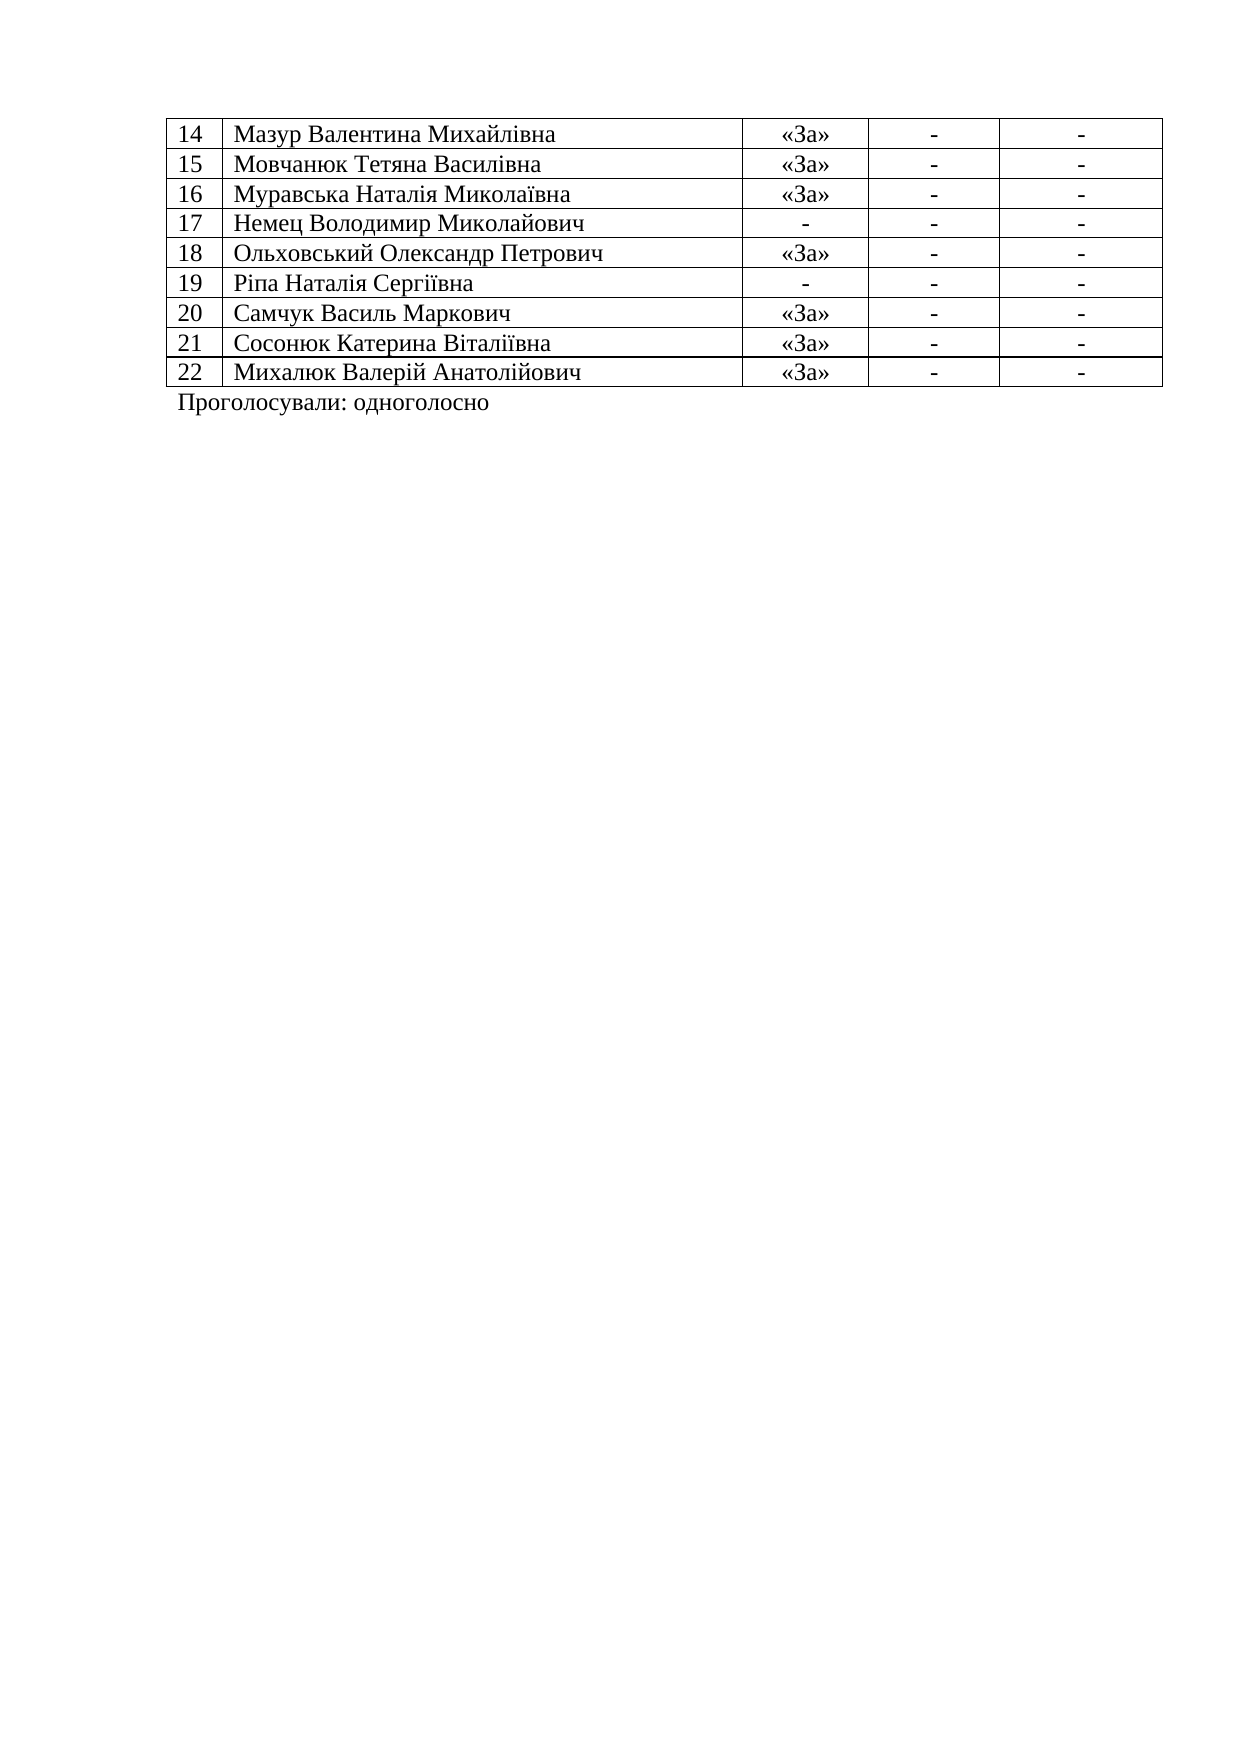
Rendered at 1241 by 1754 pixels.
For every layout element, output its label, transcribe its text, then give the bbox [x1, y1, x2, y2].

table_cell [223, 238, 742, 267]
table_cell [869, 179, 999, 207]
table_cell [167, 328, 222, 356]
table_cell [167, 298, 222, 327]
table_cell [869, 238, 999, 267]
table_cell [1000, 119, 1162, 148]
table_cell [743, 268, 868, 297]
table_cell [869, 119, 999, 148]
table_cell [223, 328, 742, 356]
text Проголосували: одноголосно [177, 387, 1152, 416]
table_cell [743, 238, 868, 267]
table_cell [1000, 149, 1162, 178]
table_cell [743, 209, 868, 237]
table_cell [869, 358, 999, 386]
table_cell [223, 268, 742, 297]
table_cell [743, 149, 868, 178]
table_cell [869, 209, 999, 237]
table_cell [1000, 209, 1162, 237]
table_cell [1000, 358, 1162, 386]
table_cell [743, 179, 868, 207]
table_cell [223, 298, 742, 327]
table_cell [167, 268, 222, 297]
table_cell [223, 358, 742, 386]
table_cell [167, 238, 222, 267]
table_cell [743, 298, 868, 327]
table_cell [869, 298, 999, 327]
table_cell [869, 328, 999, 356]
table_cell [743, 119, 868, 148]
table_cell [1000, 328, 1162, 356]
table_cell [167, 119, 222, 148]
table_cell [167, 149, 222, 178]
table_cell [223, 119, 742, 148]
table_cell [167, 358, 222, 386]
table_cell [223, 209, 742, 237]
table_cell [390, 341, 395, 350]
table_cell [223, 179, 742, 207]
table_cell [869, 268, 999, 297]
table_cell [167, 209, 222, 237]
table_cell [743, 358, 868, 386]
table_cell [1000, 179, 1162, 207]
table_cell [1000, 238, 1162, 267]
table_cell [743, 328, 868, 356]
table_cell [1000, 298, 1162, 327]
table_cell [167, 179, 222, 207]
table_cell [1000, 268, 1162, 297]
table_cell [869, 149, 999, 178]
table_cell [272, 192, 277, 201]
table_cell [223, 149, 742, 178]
